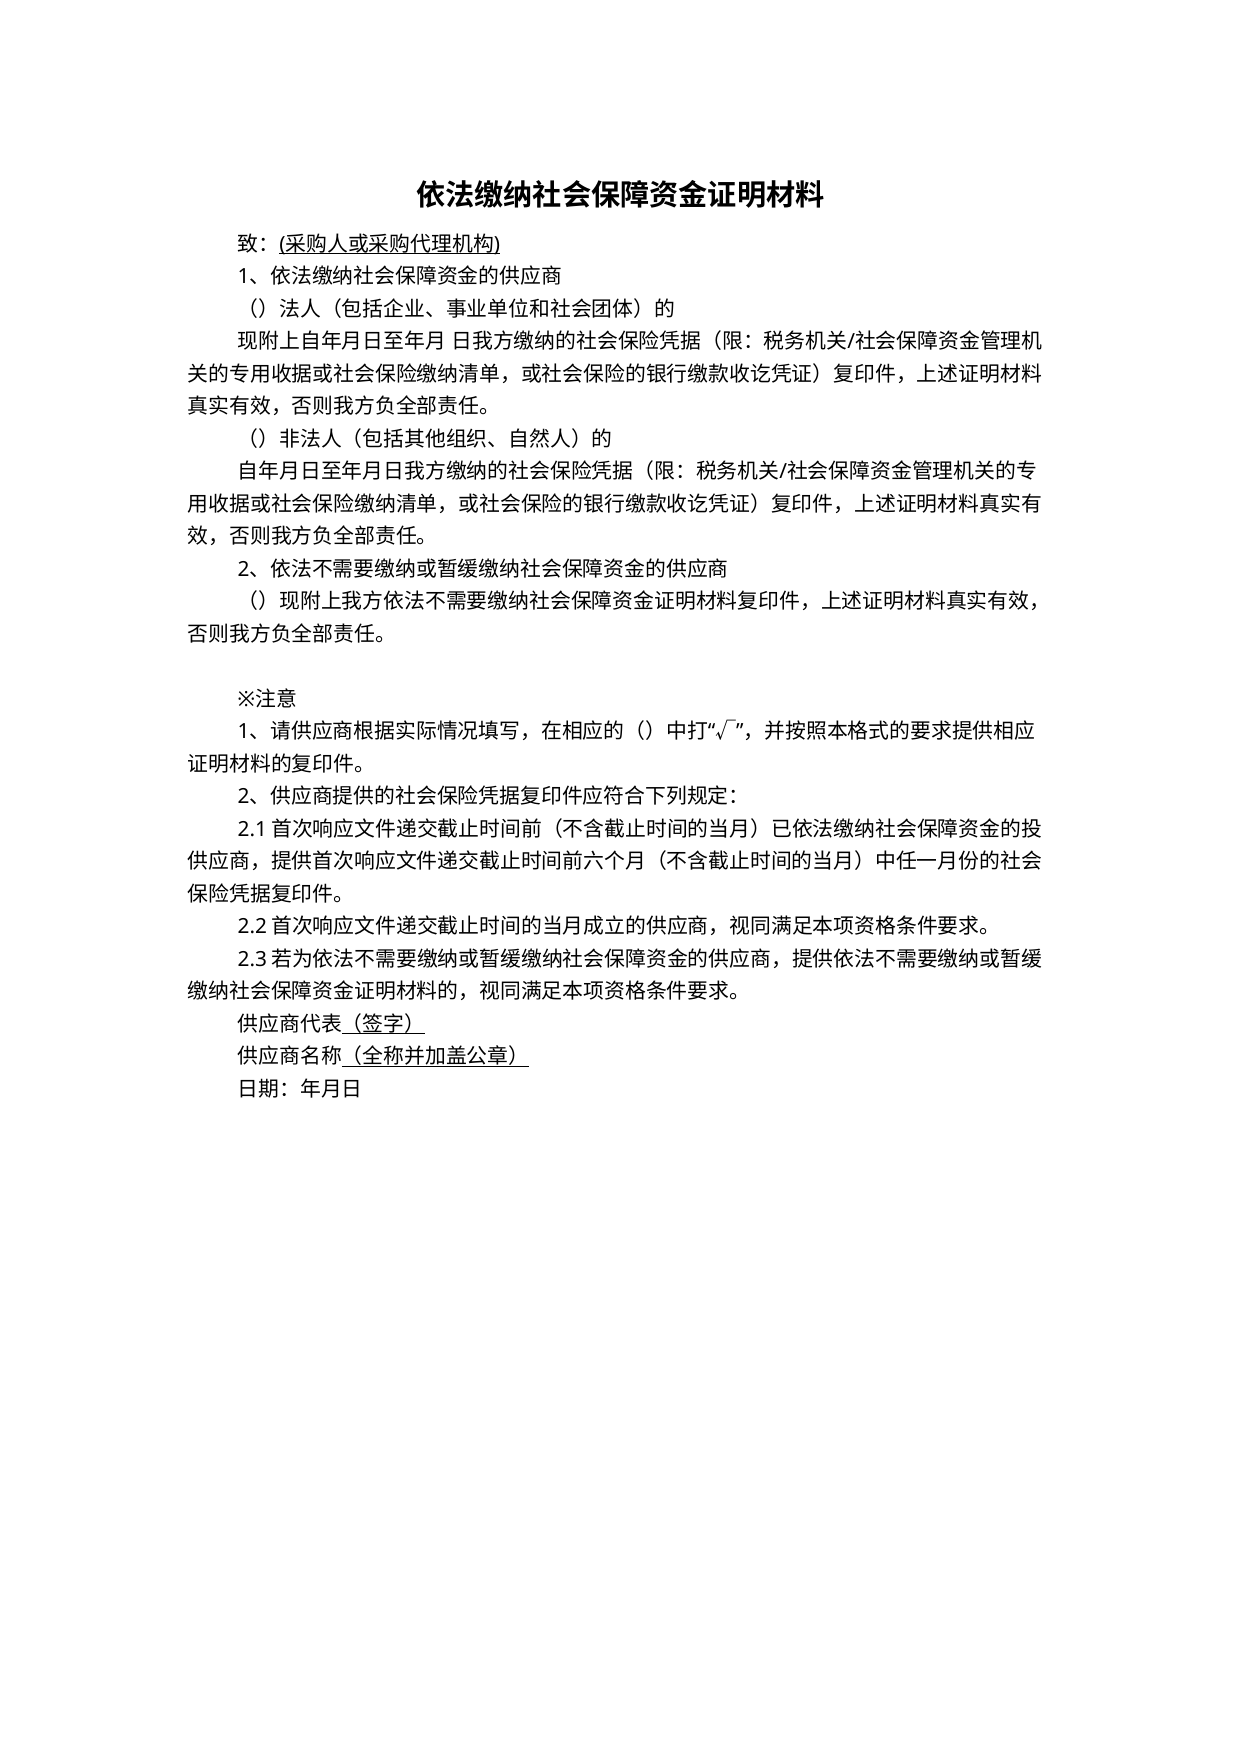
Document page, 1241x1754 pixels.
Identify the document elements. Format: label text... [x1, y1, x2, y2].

text ※注意 [187, 682, 1053, 714]
text 1、请供应商根据实际情况填写，在相应的（）中打“√”，并按照本格式的要求提供相应证明材料的复印件。 [187, 714, 1053, 779]
text 供应商名称（全称并加盖公章） [187, 1039, 1053, 1072]
text 2、供应商提供的社会保险凭据复印件应符合下列规定： [187, 779, 1053, 812]
text 2.3若为依法不需要缴纳或暂缓缴纳社会保障资金的供应商，提供依法不需要缴纳或暂缓缴纳社会保障资金证明材料的，视同满足本项资格条件要求。 [187, 942, 1053, 1007]
text 现附上自年月日至年月 日我方缴纳的社会保险凭据（限：税务机关/社会保障资金管理机关的专用收据或社会保险缴纳清单，或社会保险的银行缴款收讫凭证）复印件，上述证明材料真实有效，否则我方负全部责任。 [187, 324, 1053, 422]
text 1、依法缴纳社会保障资金的供应商 [187, 259, 1053, 292]
text 自年月日至年月日我方缴纳的社会保险凭据（限：税务机关/社会保障资金管理机关的专用收据或社会保险缴纳清单，或社会保险的银行缴款收讫凭证）复印件，上述证明材料真实有效，否则我方负全部责任。 [187, 454, 1053, 552]
text 2、依法不需要缴纳或暂缓缴纳社会保障资金的供应商 [187, 552, 1053, 584]
text 依法缴纳社会保障资金证明材料 [187, 162, 1053, 227]
text 2.2首次响应文件递交截止时间的当月成立的供应商，视同满足本项资格条件要求。 [187, 909, 1053, 942]
text 致：(采购人或采购代理机构) [187, 227, 1053, 259]
text （）现附上我方依法不需要缴纳社会保障资金证明材料复印件，上述证明材料真实有效，否则我方负全部责任。 [187, 584, 1053, 682]
text 2.1首次响应文件递交截止时间前（不含截止时间的当月）已依法缴纳社会保障资金的投供应商，提供首次响应文件递交截止时间前六个月（不含截止时间的当月）中任一月份的社会保险凭据复印件。 [187, 812, 1053, 909]
text （）非法人（包括其他组织、自然人）的 [187, 422, 1053, 454]
text （）法人（包括企业、事业单位和社会团体）的 [187, 292, 1053, 324]
text 供应商代表（签字） [187, 1007, 1053, 1039]
text 日期：年月日 [187, 1072, 1053, 1104]
